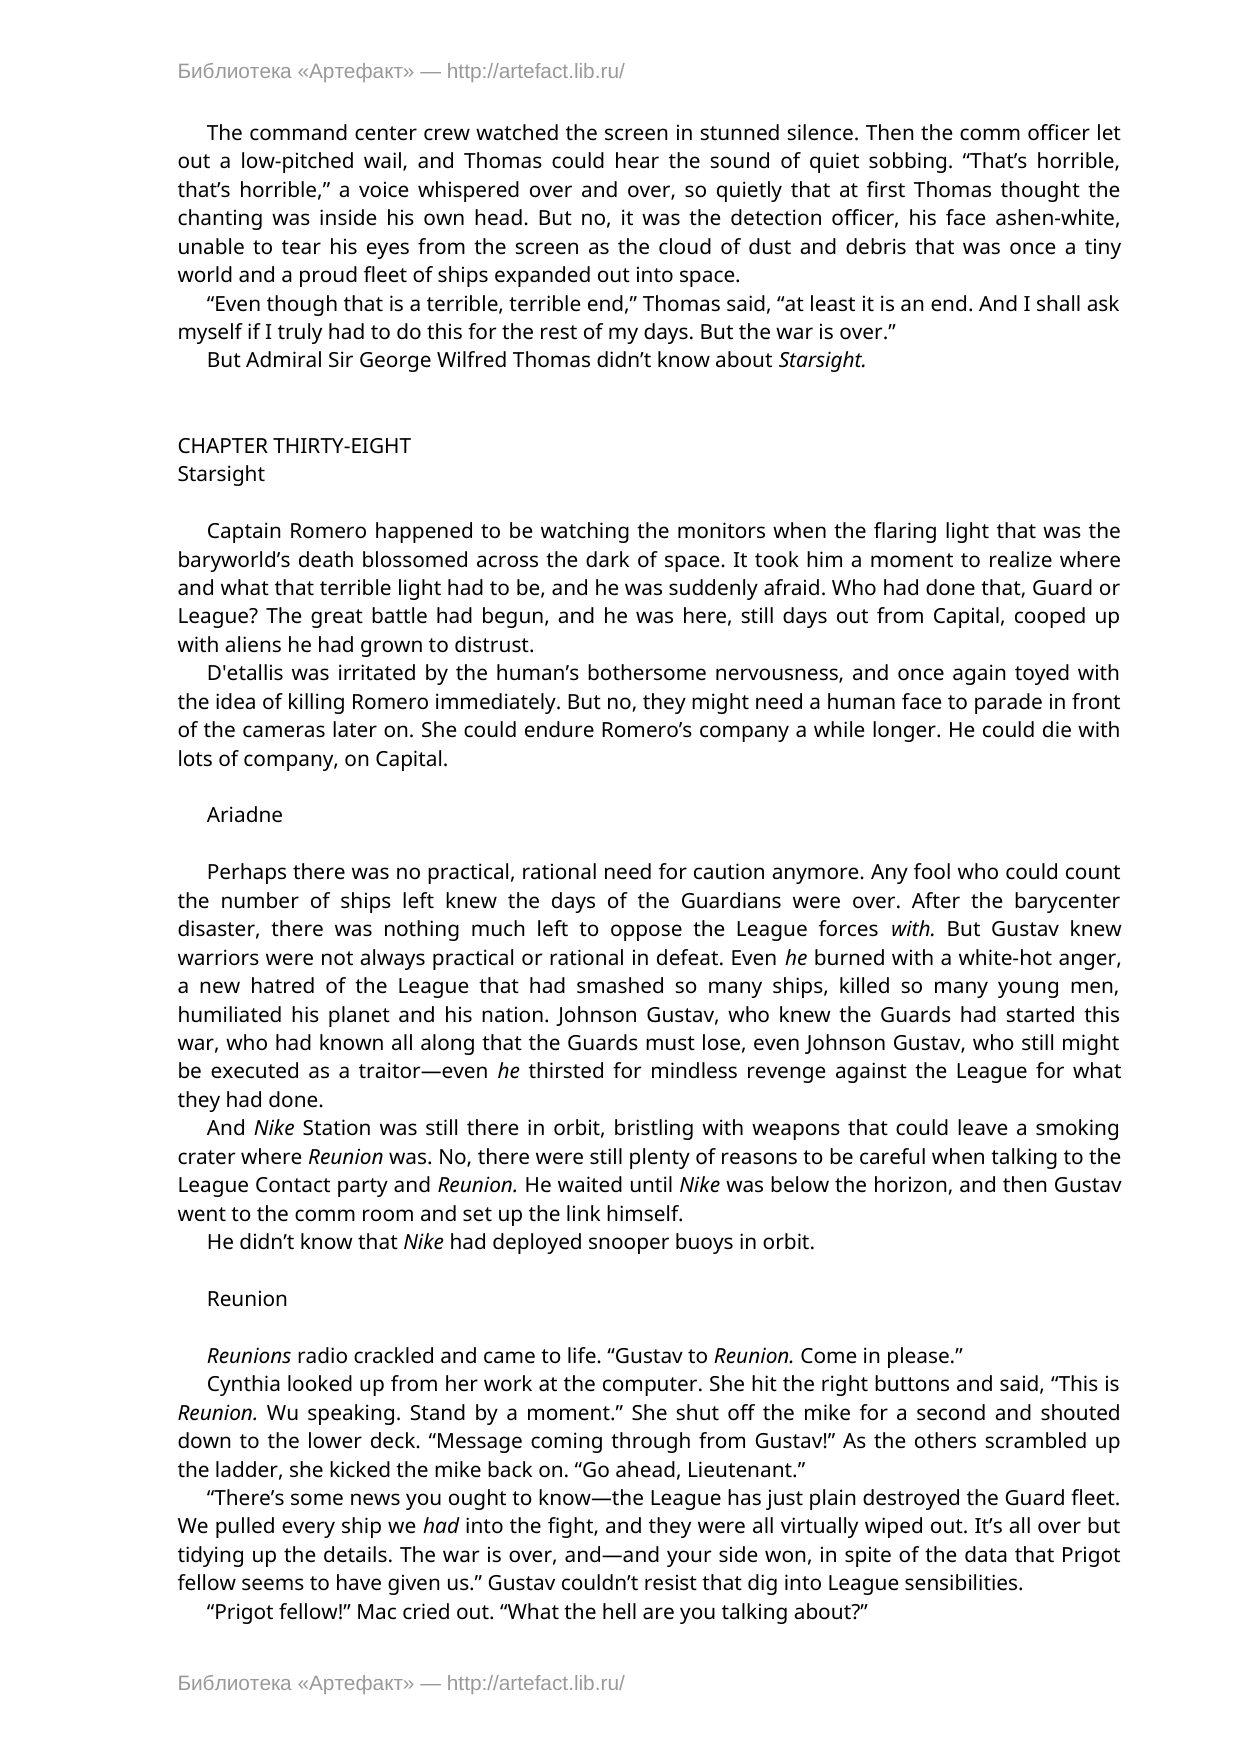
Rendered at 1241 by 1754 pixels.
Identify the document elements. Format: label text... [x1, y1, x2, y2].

text Captain Romero happened to be watching the monitors when the flaring light that was the baryworld’s death blossomed across the dark of space. It took him a moment to realize where and what that terrible light had to be, and he was suddenly afraid. Who had done that, Guard or League? The great battle had begun, and he was here, still days out from Capital, cooped up with aliens he had grown to distrust. [177, 516, 1122, 658]
text And Nike Station was still there in orbit, bristling with weapons that could leave a smoking crater where Reunion was. No, there were still plenty of reasons to be careful when talking to the League Contact party and Reunion. He waited until Nike was below the horizon, and then Gustav went to the comm room and set up the link himself. [177, 1113, 1122, 1227]
text D'etallis was irritated by the human’s bothersome nervousness, and once again toyed with the idea of killing Romero immediately. But no, they might need a human face to parade in front of the cameras later on. She could endure Romero’s company a while longer. He could die with lots of company, on Capital. [177, 658, 1122, 772]
text The command center crew watched the screen in stunned silence. Then the comm officer let out a low-pitched wail, and Thomas could hear the sound of quiet sobbing. “That’s horrible, that’s horrible,” a voice whispered over and over, so quietly that at first Thomas thought the chanting was inside his own head. But no, it was the detection officer, his face ashen-white, unable to tear his eyes from the screen as the cloud of dust and debris that was once a tiny world and a proud fleet of ships expanded out into space. [177, 118, 1122, 289]
text But Admiral Sir George Wilfred Thomas didn’t know about Starsight. [177, 346, 1122, 374]
subtitle Starsight [177, 459, 1122, 488]
text “Prigot fellow!” Mac cried out. “What the hell are you talking about?” [177, 1597, 1122, 1625]
text He didn’t know that Nike had deployed snooper buoys in orbit. [177, 1227, 1122, 1256]
text Cynthia looked up from her work at the computer. She hit the right buttons and said, “This is Reunion. Wu speaking. Stand by a moment.” She shut off the mike for a second and shouted down to the lower deck. “Message coming through from Gustav!” As the others scrambled up the ladder, she kicked the mike back on. “Go ahead, Lieutenant.” [177, 1369, 1122, 1483]
text “Even though that is a terrible, terrible end,” Thomas said, “at least it is an end. And I shall ask myself if I truly had to do this for the rest of my days. But the war is over.” [177, 289, 1122, 346]
subtitle CHAPTER THIRTY-EIGHT [177, 431, 1122, 459]
text Reunions radio crackled and came to life. “Gustav to Reunion. Come in please.” [177, 1341, 1122, 1369]
subtitle Ariadne [177, 801, 1122, 829]
text Perhaps there was no practical, rational need for caution anymore. Any fool who could count the number of ships left knew the days of the Guardians were over. After the barycenter disaster, there was nothing much left to oppose the League forces with. But Gustav knew warriors were not always practical or rational in defeat. Even he burned with a white-hot anger, a new hatred of the League that had smashed so many ships, killed so many young men, humiliated his planet and his nation. Johnson Gustav, who knew the Guards had started this war, who had known all along that the Guards must lose, even Johnson Gustav, who still might be executed as a traitor—even he thirsted for mindless revenge against the League for what they had done. [177, 857, 1122, 1113]
text “There’s some news you ought to know—the League has just plain destroyed the Guard fleet. We pulled every ship we had into the fight, and they were all virtually wiped out. It’s all over but tidying up the details. The war is over, and—and your side won, in spite of the data that Prigot fellow seems to have given us.” Gustav couldn’t resist that dig into League sensibilities. [177, 1483, 1122, 1597]
subtitle Reunion [177, 1284, 1122, 1312]
